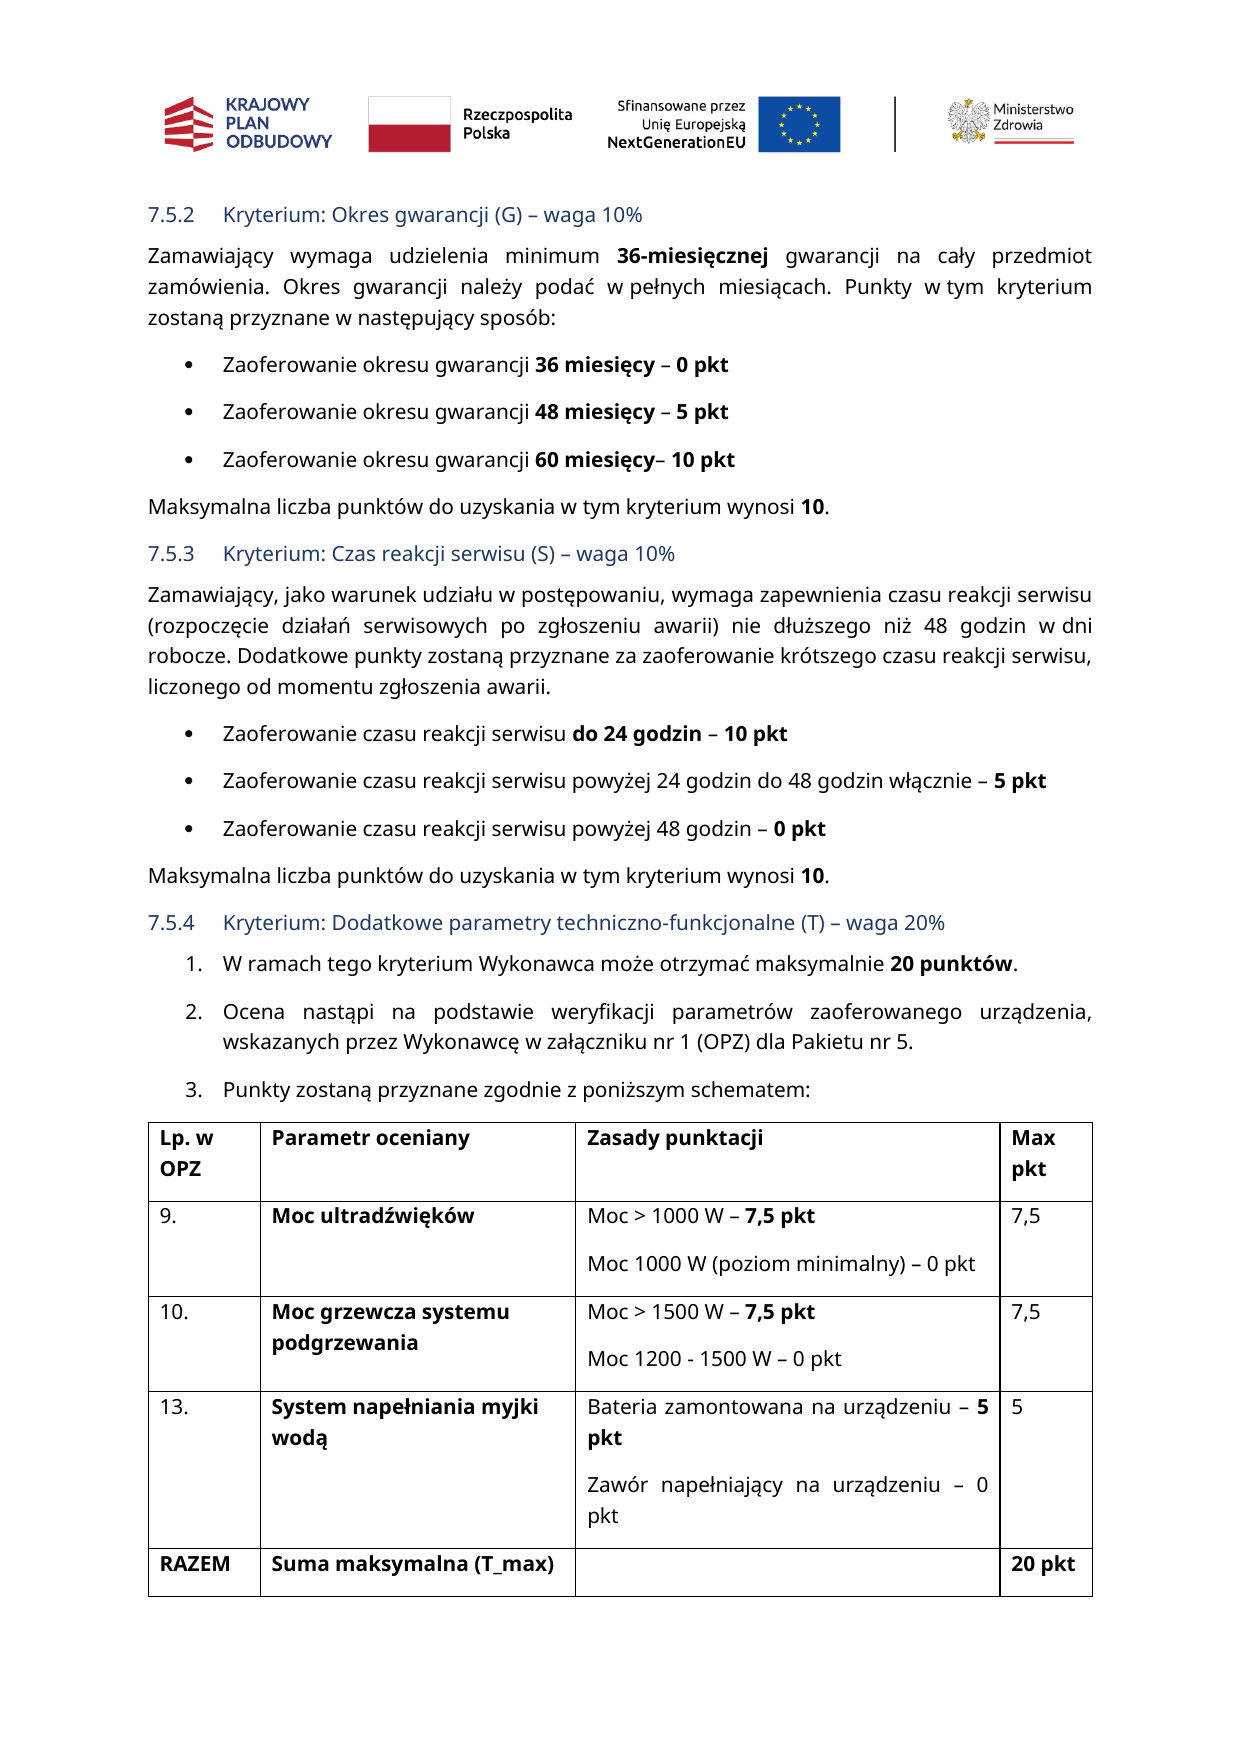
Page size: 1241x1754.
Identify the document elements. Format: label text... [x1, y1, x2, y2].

table_cell 7,5 [1001, 1297, 1092, 1391]
table_cell Bateria zamontowana na urządzeniu – 5 pkt Zawór napełniający na urządzeniu – 0 pkt [576, 1392, 999, 1548]
table_cell Moc ultradźwięków [261, 1202, 575, 1296]
text Maksymalna liczba punktów do uzyskania w tym kryterium wynosi 10. [148, 861, 1093, 890]
table_header Max pkt [1001, 1123, 1092, 1201]
subtitle Kryterium: Okres gwarancji (G) – waga 10% [148, 201, 1093, 229]
text Zamawiający wymaga udzielenia minimum 36-miesięcznej gwarancji na cały przedmiot zamówienia. Okres gwarancji należy podać w pełnych miesiącach. Punkty w tym kryterium zostaną przyznane w następujący sposób: [148, 242, 1093, 331]
table_cell Suma maksymalna (T_max) [261, 1549, 575, 1596]
table_header Zasady punktacji [576, 1123, 999, 1201]
list Zaoferowanie okresu gwarancji 48 miesięcy – 5 pkt [185, 397, 1093, 426]
subtitle Kryterium: Czas reakcji serwisu (S) – waga 10% [148, 539, 1093, 568]
table_cell 9. [149, 1202, 260, 1296]
table_cell RAZEM [149, 1549, 260, 1596]
list Zaoferowanie czasu reakcji serwisu do 24 godzin – 10 pkt [185, 719, 1093, 748]
subtitle Kryterium: Dodatkowe parametry techniczno-funkcjonalne (T) – waga 20% [148, 908, 1093, 937]
list Zaoferowanie czasu reakcji serwisu powyżej 24 godzin do 48 godzin włącznie – 5 pkt [185, 767, 1093, 795]
table_cell System napełniania myjki wodą [261, 1392, 575, 1548]
table_cell 7,5 [1001, 1202, 1092, 1296]
table_cell Moc > 1000 W – 7,5 pkt Moc 1000 W (poziom minimalny) – 0 pkt [576, 1202, 999, 1296]
table_cell [576, 1549, 999, 1596]
table_header Parametr oceniany [261, 1123, 575, 1201]
list Zaoferowanie okresu gwarancji 60 miesięcy– 10 pkt [185, 445, 1093, 473]
text Zamawiający, jako warunek udziału w postępowaniu, wymaga zapewnienia czasu reakcji serwisu (rozpoczęcie działań serwisowych po zgłoszeniu awarii) nie dłuższego niż 48 godzin w dni robocze. Dodatkowe punkty zostaną przyznane za zaoferowanie krótszego czasu reakcji serwisu, liczonego od momentu zgłoszenia awarii. [148, 580, 1093, 701]
table_cell 10. [149, 1297, 260, 1391]
list Ocena nastąpi na podstawie weryfikacji parametrów zaoferowanego urządzenia, wskazanych przez Wykonawcę w załączniku nr 1 (OPZ) dla Pakietu nr 5. [185, 997, 1093, 1056]
table_cell 13. [149, 1392, 260, 1548]
picture [147, 73, 1093, 169]
table_header Lp. w OPZ [149, 1123, 260, 1201]
table_cell Moc > 1500 W – 7,5 pkt Moc 1200 - 1500 W – 0 pkt [576, 1297, 999, 1391]
table_cell 20 pkt [1001, 1549, 1092, 1596]
list Zaoferowanie okresu gwarancji 36 miesięcy – 0 pkt [185, 350, 1093, 378]
table_cell Moc grzewcza systemu podgrzewania [261, 1297, 575, 1391]
list W ramach tego kryterium Wykonawca może otrzymać maksymalnie 20 punktów. [185, 949, 1093, 978]
list Punkty zostaną przyznane zgodnie z poniższym schematem: [185, 1075, 1093, 1103]
list Zaoferowanie czasu reakcji serwisu powyżej 48 godzin – 0 pkt [185, 814, 1093, 842]
table_cell 5 [1001, 1392, 1092, 1548]
text Maksymalna liczba punktów do uzyskania w tym kryterium wynosi 10. [148, 492, 1093, 520]
